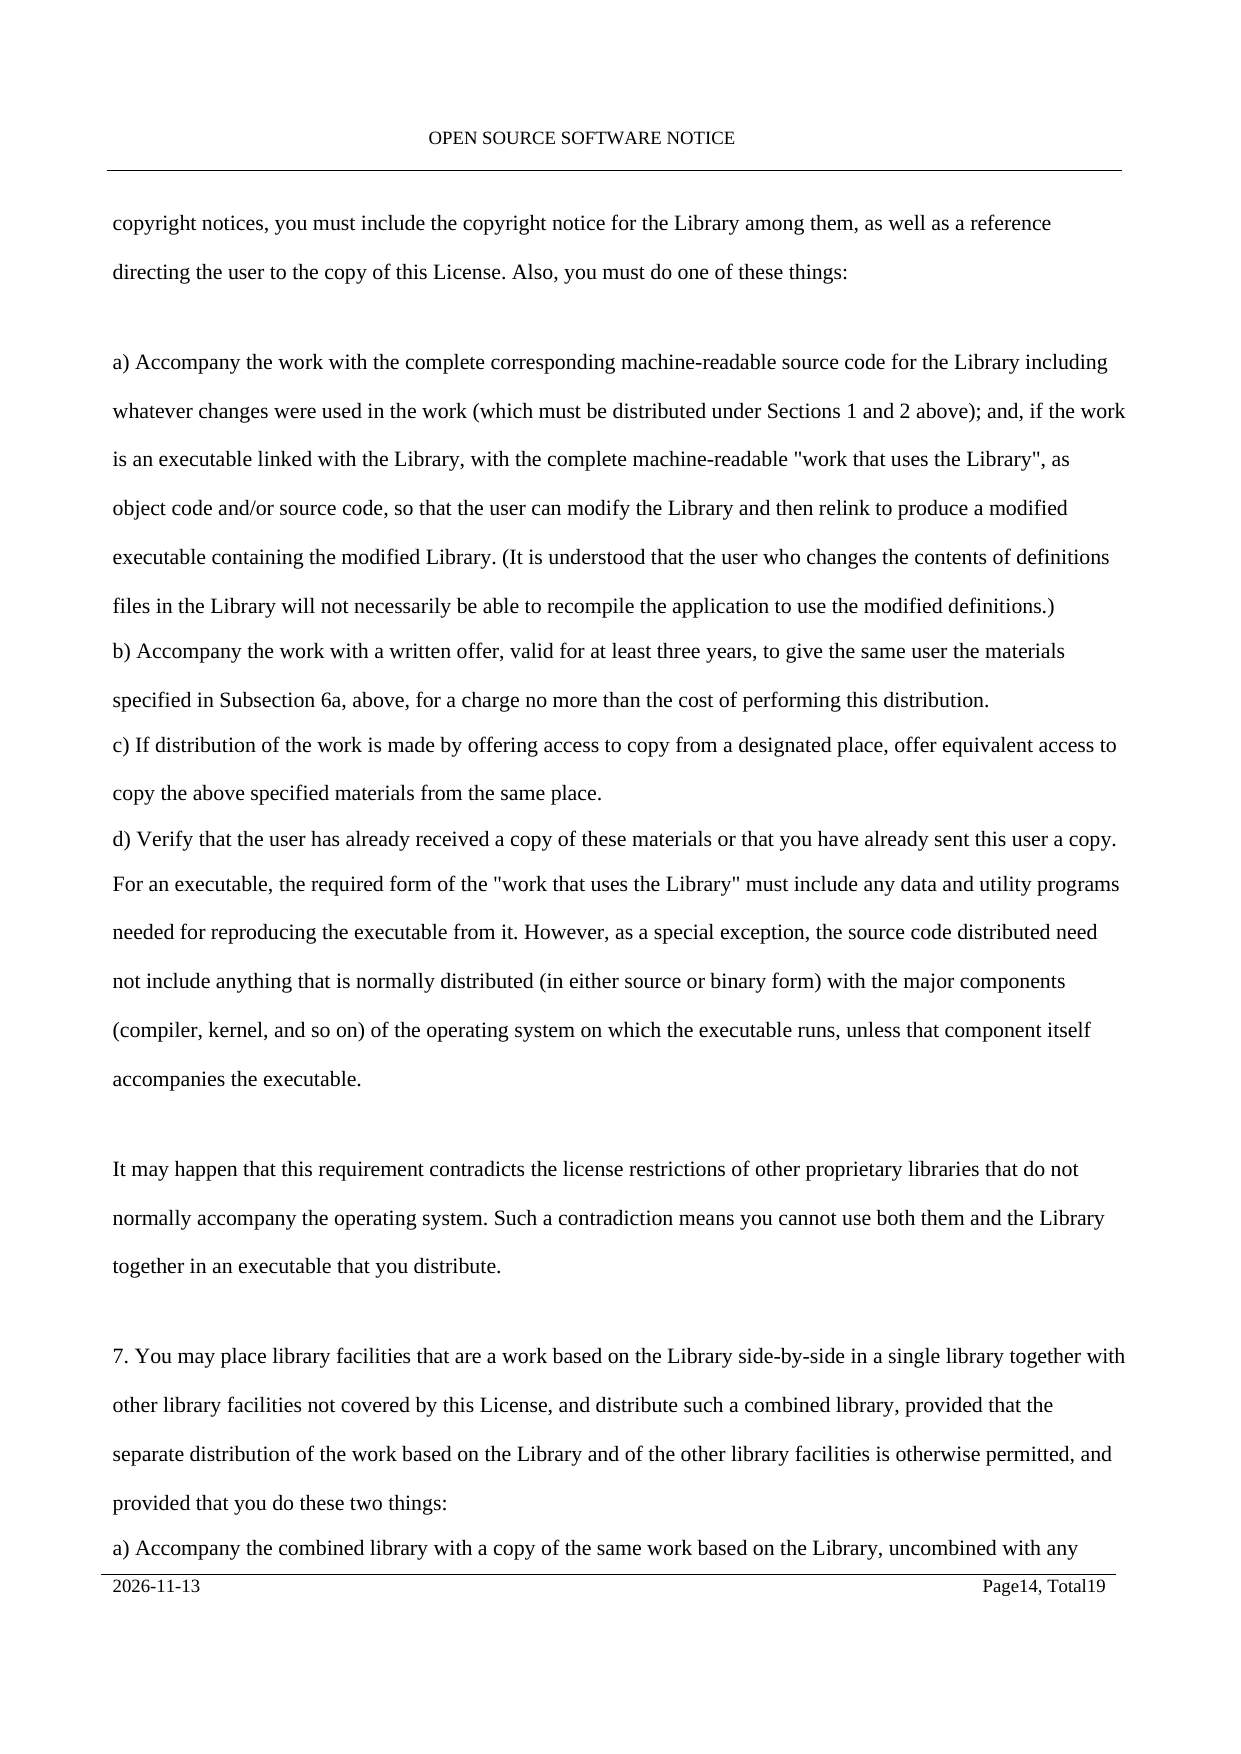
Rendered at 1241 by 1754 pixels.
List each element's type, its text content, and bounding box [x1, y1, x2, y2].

text b) Accompany the work with a written offer, valid for at least three years, to give the same user the materials specified in Subsection 6a, above, for a charge no more than the cost of performing this distribution. [112, 634, 1128, 715]
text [112, 1531, 1128, 1564]
text 7. You may place library facilities that are a work based on the Library side-by-side in a single library together with other library facilities not covered by this License, and distribute such a combined library, provided that the separate distribution of the work based on the Library and of the other library facilities is otherwise permitted, and provided that you do these two things: [112, 1340, 1128, 1519]
text It may happen that this requirement contradicts the license restrictions of other proprietary libraries that do not normally accompany the operating system. Such a contradiction means you cannot use both them and the Library together in an executable that you distribute. [112, 1152, 1128, 1282]
text c) If distribution of the work is made by offering access to copy from a designated place, offer equivalent access to copy the above specified materials from the same place. [112, 728, 1128, 809]
text a) Accompany the work with the complete corresponding machine-readable source code for the Library including whatever changes were used in the work (which must be distributed under Sections 1 and 2 above); and, if the work is an executable linked with the Library, with the complete machine-readable "work that uses the Library", as object code and/or source code, so that the user can modify the Library and then relink to produce a modified executable containing the modified Library. (It is understood that the user who changes the contents of definitions files in the Library will not necessarily be able to recompile the application to use the modified definitions.) [112, 345, 1128, 622]
text d) Verify that the user has already received a copy of these materials or that you have already sent this user a copy. [112, 822, 1128, 854]
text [112, 206, 1128, 288]
text For an executable, the required form of the "work that uses the Library" must include any data and utility programs needed for reproducing the executable from it. However, as a special exception, the source code distributed need not include anything that is normally distributed (in either source or binary form) with the major components (compiler, kernel, and so on) of the operating system on which the executable runs, unless that component itself accompanies the executable. [112, 867, 1128, 1094]
